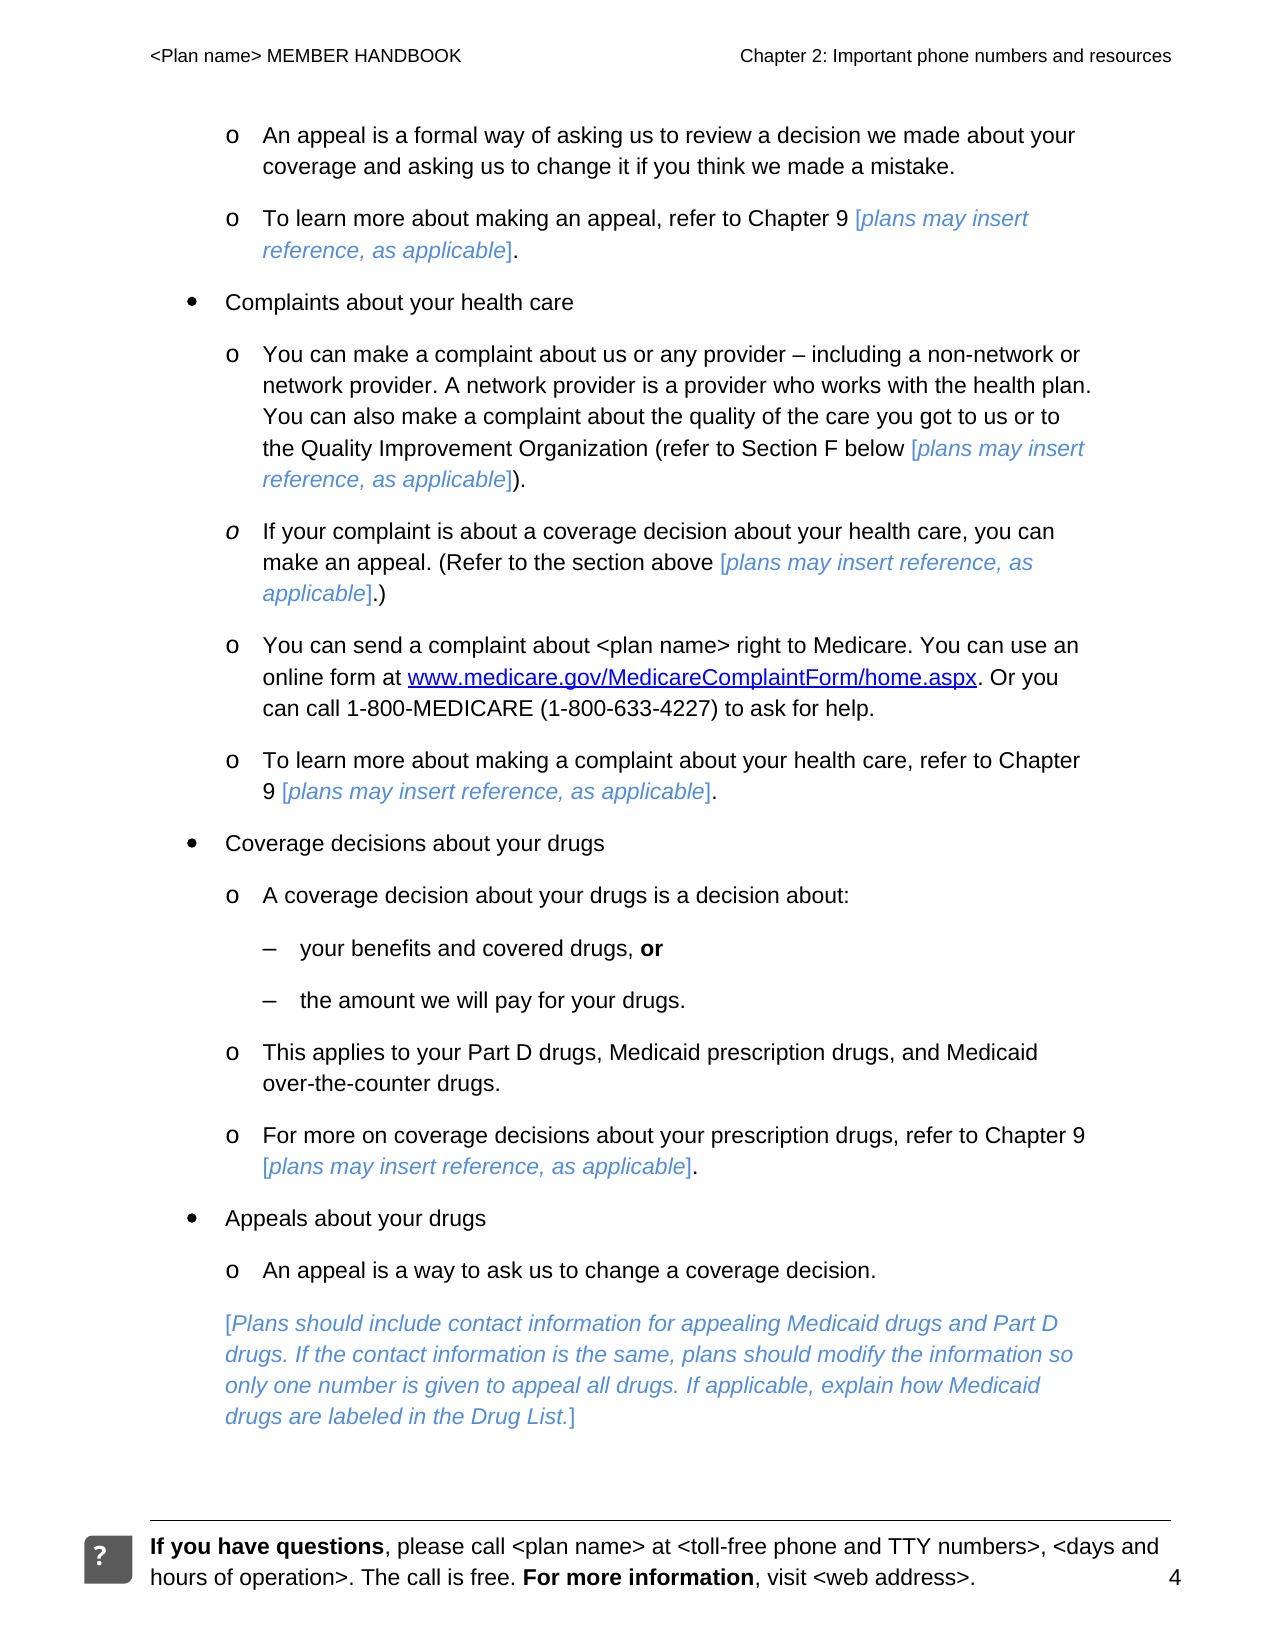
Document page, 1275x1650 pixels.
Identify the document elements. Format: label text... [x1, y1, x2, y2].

list You can make a complaint about us or any provider – including a non-network or network provider. A network provider is a provider who works with the health plan. You can also make a complaint about the quality of the care you got to us or to the Quality Improvement Organization (refer to Section F below [plans may insert reference, as applicable]). [225, 337, 1096, 493]
list An appeal is a way to ask us to change a coverage decision. [225, 1254, 1096, 1285]
list Appeals about your drugs [187, 1202, 1096, 1233]
list You can send a complaint about <plan name> right to Medicare. You can use an online form at www.medicare.gov/MedicareComplaintForm/home.aspx. Or you can call 1-800-MEDICARE (1-800-633-4227) to ask for help. [225, 629, 1096, 723]
list To learn more about making a complaint about your health care, refer to Chapter 9 [plans may insert reference, as applicable]. [225, 743, 1096, 806]
list Coverage decisions about your drugs [187, 827, 1096, 858]
list This applies to your Part D drugs, Medicaid prescription drugs, and Medicaid over-the-counter drugs. [225, 1035, 1096, 1098]
list For more on coverage decisions about your prescription drugs, refer to Chapter 9 [plans may insert reference, as applicable]. [225, 1118, 1096, 1181]
text To learn more about making an appeal, refer to Chapter 9 [plans may insert reference, as applicable]. [225, 202, 1096, 264]
list If your complaint is about a coverage decision about your health care, you can make an appeal. (Refer to the section above [plans may insert reference, as applicable].) [225, 514, 1096, 608]
list Complaints about your health care [187, 285, 1096, 316]
list A coverage decision about your drugs is a decision about: [225, 879, 1096, 910]
list the amount we will pay for your drugs. [262, 983, 1096, 1014]
list your benefits and covered drugs, or [262, 931, 1096, 962]
list An appeal is a formal way of asking us to review a decision we made about your coverage and asking us to change it if you think we made a mistake. [225, 118, 1096, 181]
text [Plans should include contact information for appealing Medicaid drugs and Part D drugs. If the contact information is the same, plans should modify the information so only one number is given to appeal all drugs. If applicable, explain how Medicaid drugs are labeled in the Drug List.] [225, 1306, 1096, 1431]
